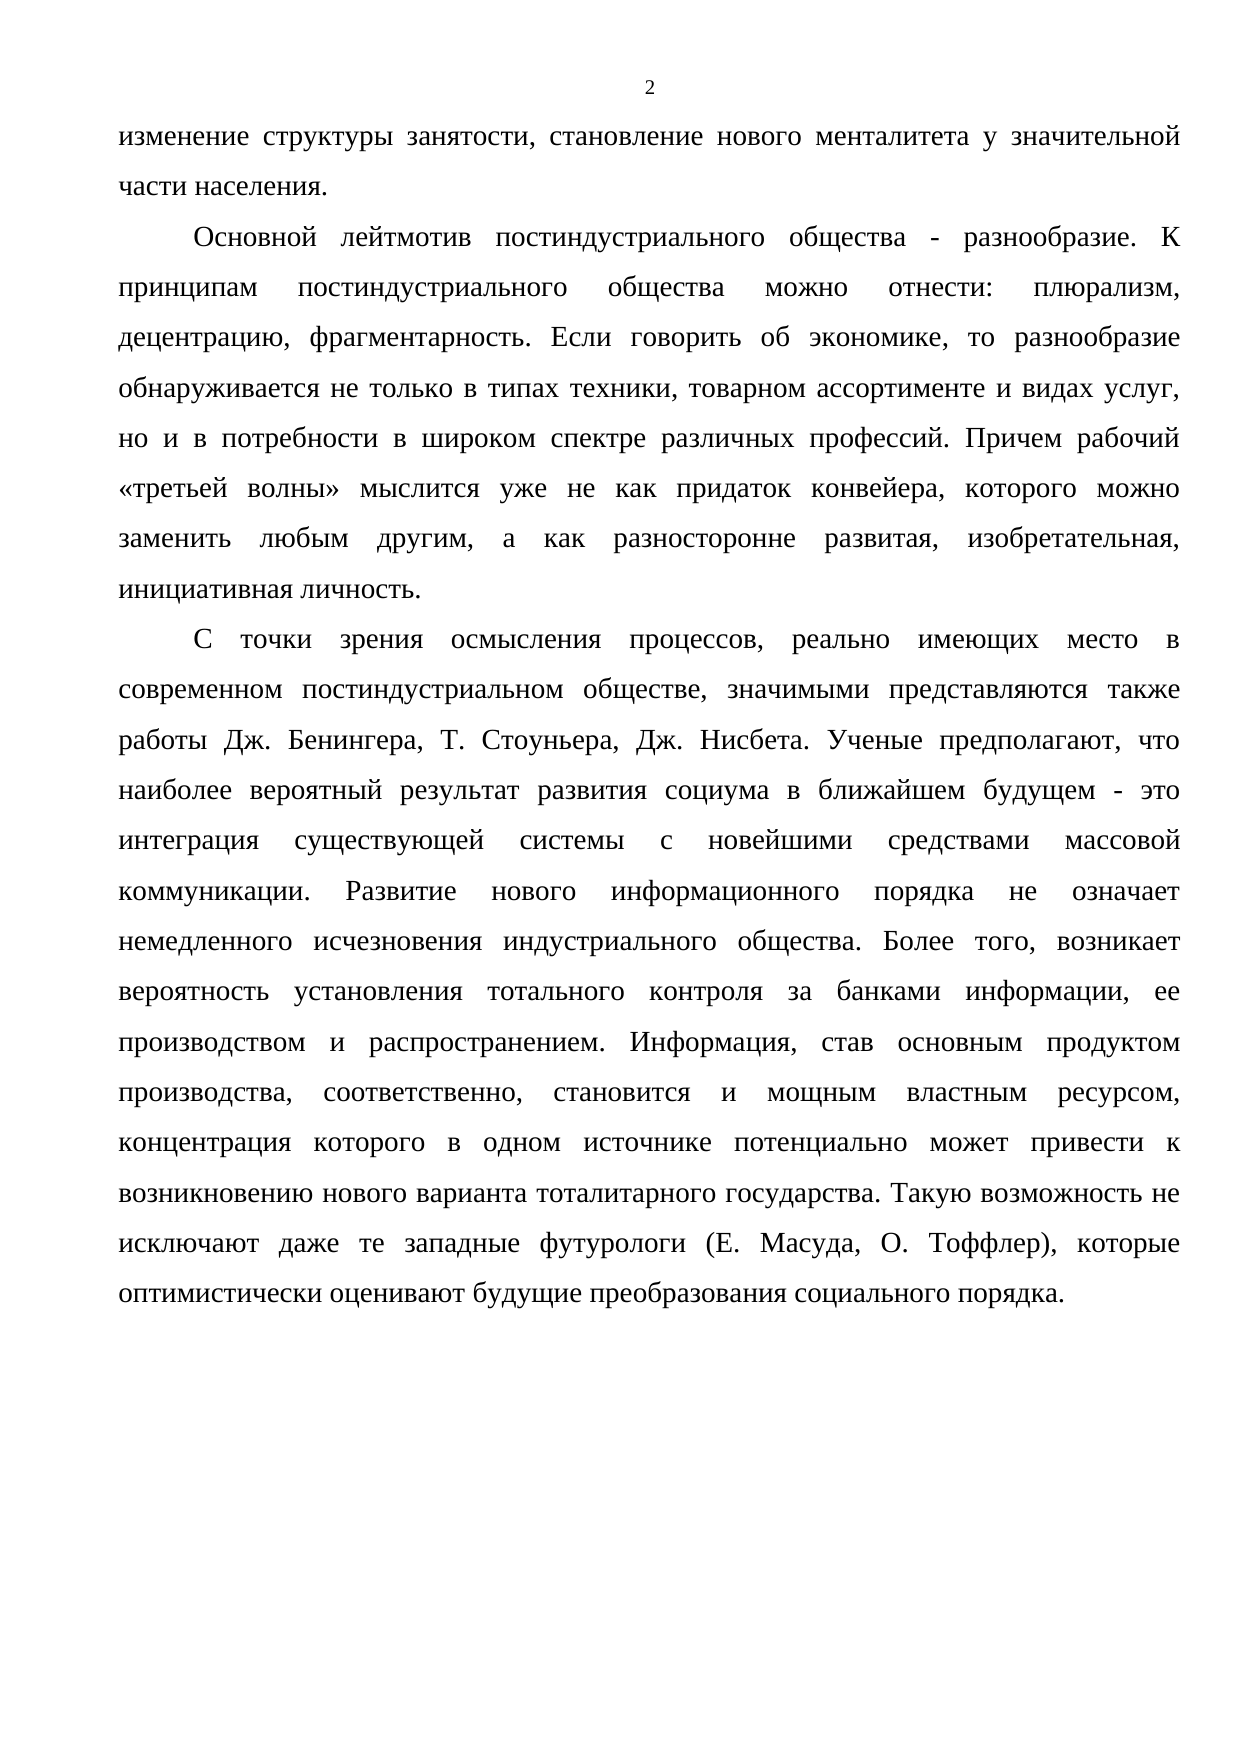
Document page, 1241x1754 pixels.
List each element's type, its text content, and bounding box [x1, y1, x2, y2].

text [118, 118, 1181, 202]
text С точки зрения осмысления процессов, реально имеющих место в современном постиндустриальном обществе, значимыми представляются также работы Дж. Бенингера, Т. Стоуньера, Дж. Нисбета. Ученые предполагают, что наиболее вероятный результат развития социума в ближайшем будущем - это интеграция существующей системы с новейшими средствами массовой коммуникации. Развитие нового информационного порядка не означает немедленного исчезновения индустриального общества. Более того, возникает вероятность установления тотального контроля за банками информации, ее производством и распространением. Информация, став основным продуктом производства, соответственно, становится и мощным властным ресурсом, концентрация которого в одном источнике потенциально может привести к возникновению нового варианта тоталитарного государства. Такую возможность не исключают даже те западные футурологи (Е. Масуда, О. Тоффлер), которые оптимистически оценивают будущие преобразования социального порядка. [118, 621, 1181, 1309]
text Основной лейтмотив постиндустриального общества - разнообразие. К принципам постиндустриального общества можно отнести: плюрализм, децентрацию, фрагментарность. Если говорить об экономике, то разнообразие обнаруживается не только в типах техники, товарном ассортименте и видах услуг, но и в потребности в широком спектре различных профессий. Причем рабочий «третьей волны» мыслится уже не как придаток конвейера, которого можно заменить любым другим, а как разносторонне развитая, изобретательная, инициативная личность. [118, 219, 1181, 604]
